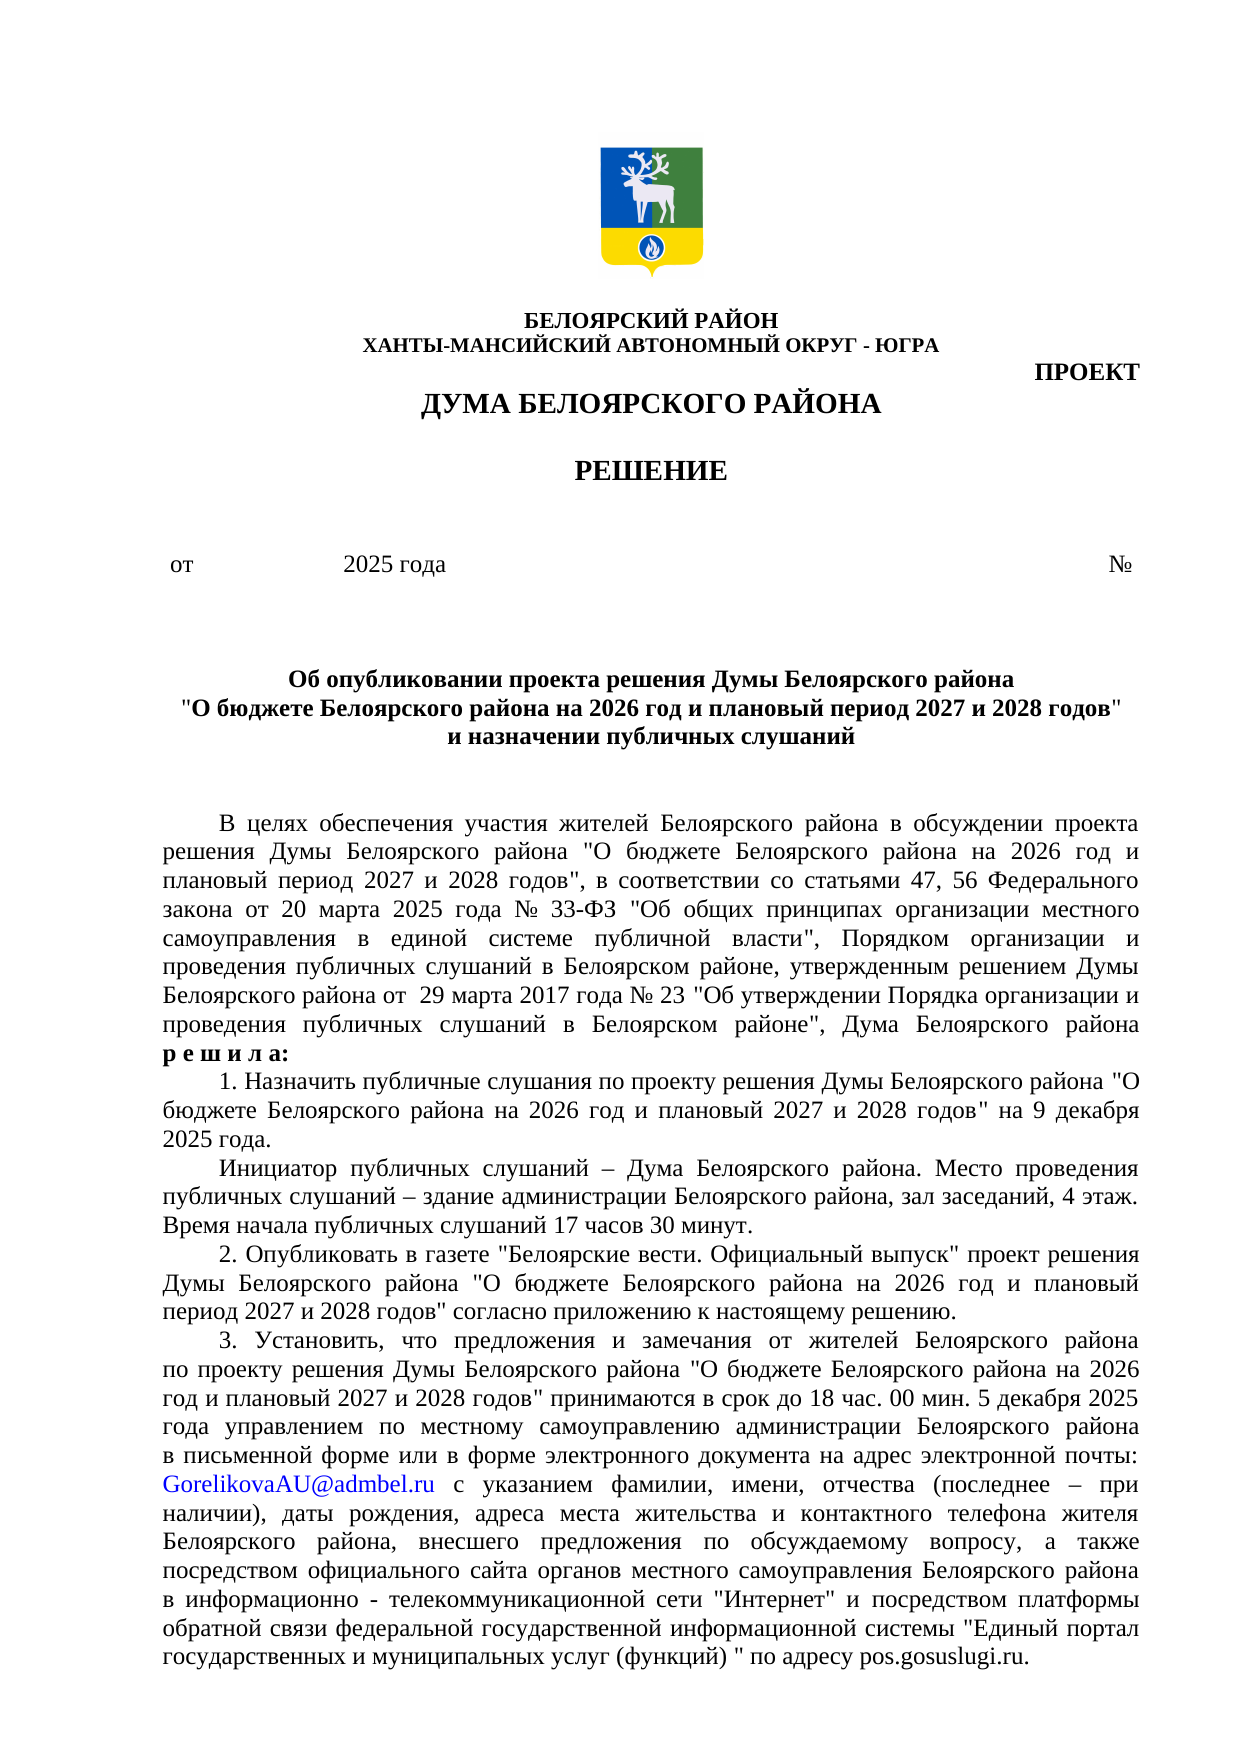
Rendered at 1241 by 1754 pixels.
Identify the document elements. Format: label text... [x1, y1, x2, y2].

text БЕЛОЯРСКИЙ РАЙОН [162, 307, 1140, 333]
text ПРОЕКТ [162, 357, 1140, 386]
text 2. Опубликовать в газете "Белоярские вести. Официальный выпуск" проект решения Думы Белоярского района "О бюджете Белоярского района на 2026 год и плановый период 2027 и 2028 годов" согласно приложению к настоящему решению. [162, 1239, 1140, 1325]
text Об опубликовании проекта решения Думы Белоярского района [162, 664, 1140, 693]
text "О бюджете Белоярского района на 2026 год и плановый период 2027 и 2028 годов" [162, 693, 1140, 721]
text и назначении публичных слушаний [162, 721, 1140, 750]
text В целях обеспечения участия жителей Белоярского района в обсуждении проекта решения Думы Белоярского района "О бюджете Белоярского района на 2026 год и плановый период 2027 и 2028 годов", в соответствии со статьями 47, 56 Федерального закона от 20 марта 2025 года № 33-ФЗ "Об общих принципах организации местного самоуправления в единой системе публичной власти", Порядком организации и проведения публичных слушаний в Белоярском районе, утвержденным решением Думы Белоярского района от 29 марта 2017 года № 23 "Об утверждении Порядка организации и проведения публичных слушаний в Белоярском районе", Дума Белоярского района р е ш и л а: [162, 808, 1140, 1066]
text Инициатор публичных слушаний – Дума Белоярского района. Место проведения публичных слушаний – здание администрации Белоярского района, зал заседаний, 4 этаж. Время начала публичных слушаний 17 часов 30 минут. [162, 1153, 1140, 1239]
picture [598, 132, 704, 279]
text 3. Установить, что предложения и замечания от жителей Белоярского района по проекту решения Думы Белоярского района "О бюджете Белоярского района на 2026 год и плановый 2027 и 2028 годов" принимаются в срок до 18 час. 00 мин. 5 декабря 2025 года управлением по местному самоуправлению администрации Белоярского района в письменной форме или в форме электронного документа на адрес электронной почты: GorelikovaAU@admbel.ru с указанием фамилии, имени, отчества (последнее – при наличии), даты рождения, адреса места жительства и контактного телефона жителя Белоярского района, внесшего предложения по обсуждаемому вопросу, а также посредством официального сайта органов местного самоуправления Белоярского района в информационно - телекоммуникационной сети "Интернет" и посредством платформы обратной связи федеральной государственной информационной системы "Единый портал государственных и муниципальных услуг (функций) " по адресу pos.gosuslugi.ru. [162, 1325, 1140, 1670]
text ХАНТЫ-МАНСИЙСКИЙ АВТОНОМНЫЙ ОКРУГ - ЮГРА [162, 333, 1140, 357]
text от 2025 года № [162, 549, 1140, 578]
text ДУМА БЕЛОЯРСКОГО РАЙОНА [162, 386, 1140, 419]
text 1. Назначить публичные слушания по проекту решения Думы Белоярского района "О бюджете Белоярского района на 2026 год и плановый 2027 и 2028 годов" на 9 декабря 2025 года. [162, 1066, 1140, 1153]
text РЕШЕНИЕ [162, 453, 1140, 487]
